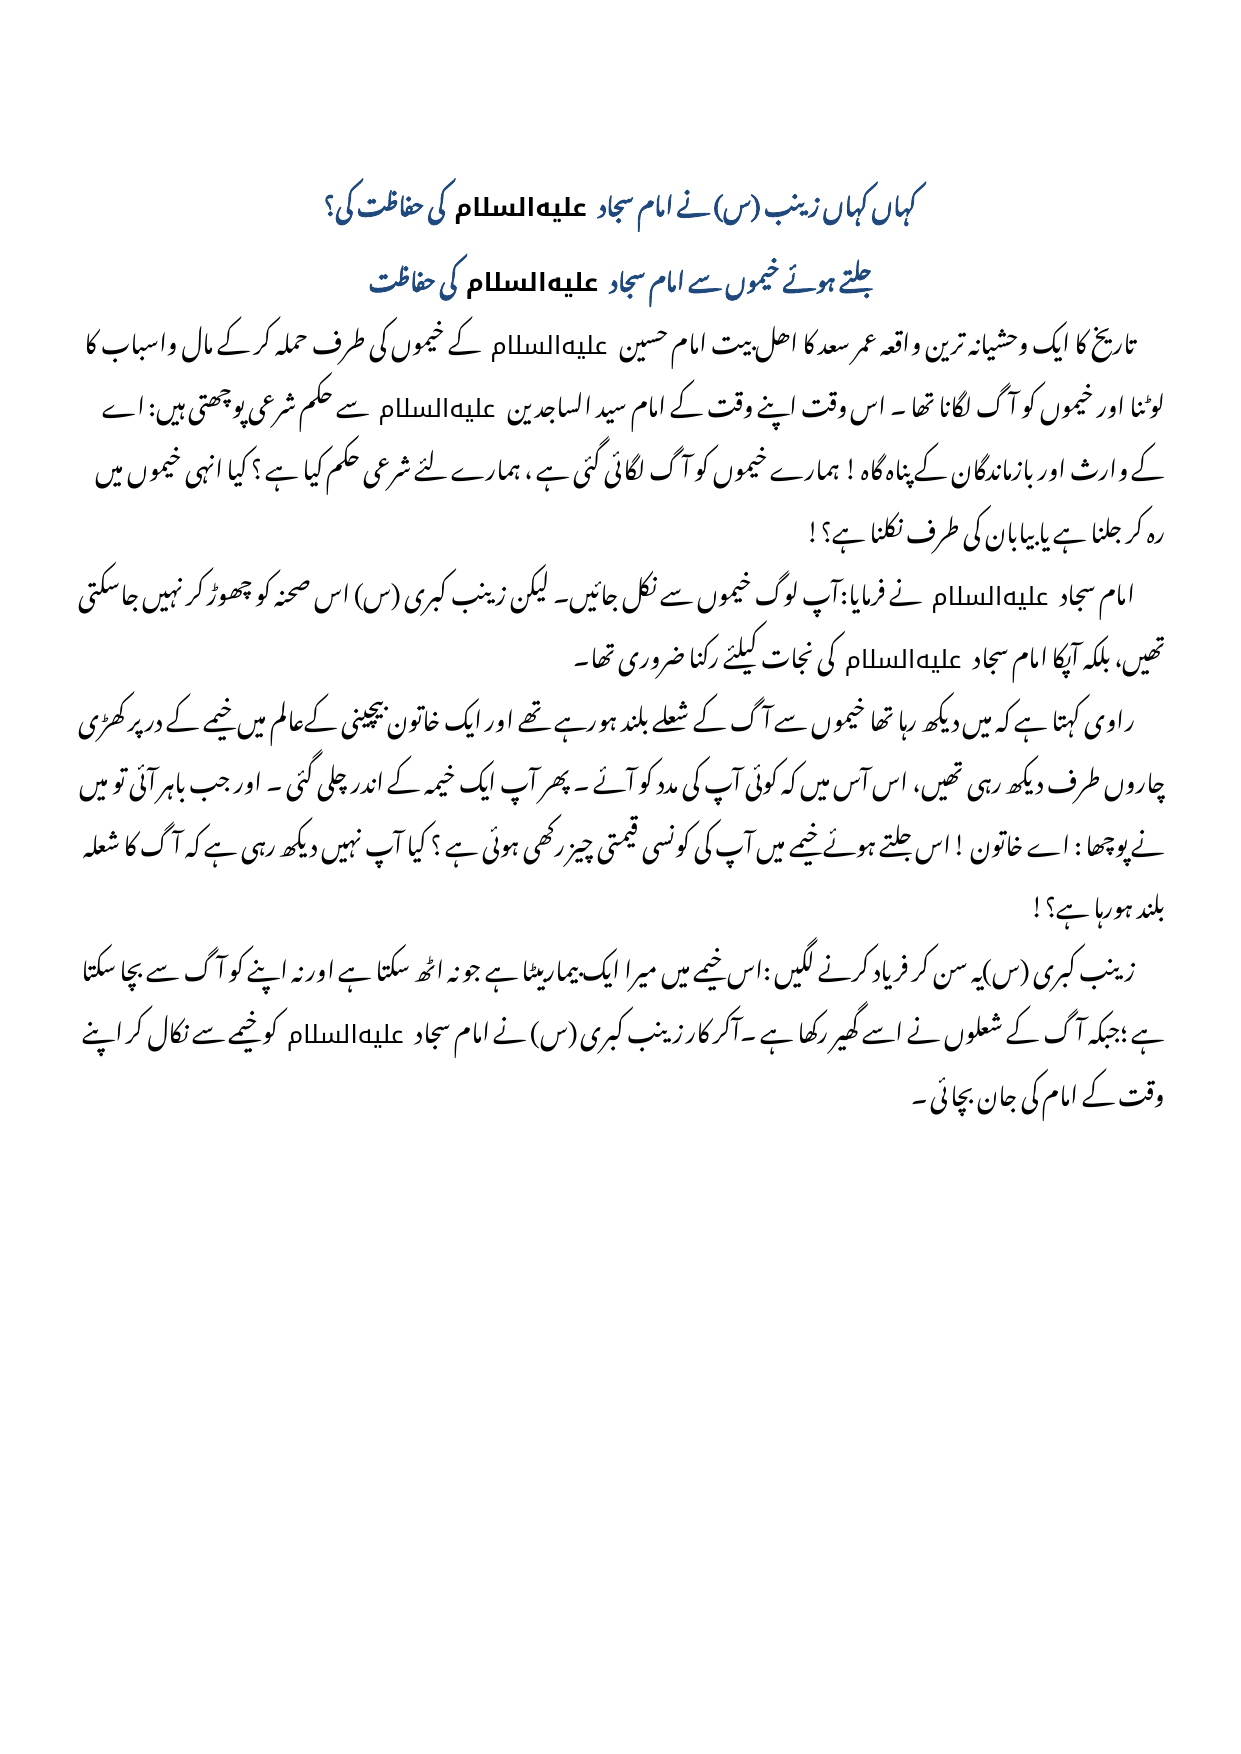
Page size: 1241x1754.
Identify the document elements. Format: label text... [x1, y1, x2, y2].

text راوی کہتا ہے کہ میں دیکھ رہا تھا خیموں سے آگ کے شعلے بلند ہورہے تھے اور ایک خاتون بیچینی کےعالم میں خیمے کے در پر کھڑی چاروں طرف دیکھ رہی تھیں، اس آس میں کہ کوئی آپ کی مدد کو آئے ۔ پھر آپ ایک خیمہ کے اندر چلی گئی ۔ اور جب باہر آئی تو میں نے پوچھا : اے خاتون !اس جلتے ہوئے خیمے میں آپ کی کونسی قیمتی چیز رکھی ہوئی ہے ؟ کیا آپ نہیں دیکھ رہی ہے کہ آگ کا شعلہ بلند ہورہا ہے؟! [75, 684, 1165, 934]
text زینب کبری (س)یہ سن کر فریاد کرنے لگیں :اس خیمے میں میرا ایک بیماربیٹا ہے جو نہ اٹھ سکتا ہے اور نہ اپنے کو آگ سے بچا سکتا ہے ؛جبکہ آگ کے شعلوں نے اسے گھیر رکھا ہے ۔آکر کار زینب کبری (س) نے امام سجاد عليه‌السلام کو خیمے سے نکال کر اپنے وقت کے امام کی جان بچائی ۔ [75, 934, 1165, 1122]
text امام سجاد عليه‌السلام نے فرمایا:آپ لوگ خیموں سے نکل جائیں۔ لیکن زینب کبری (س) اس صحنہ کو چھوڑ کر نہیں جاسکتی تھیں، بلکہ آپکا امام سجاد عليه‌السلام کی نجات کیلئے رکنا ضروری تھا۔ [75, 558, 1165, 684]
subtitle کہاں کہاں زینب (س) نے امام سجاد عليه‌السلام کی حفاظت کی؟ [75, 169, 1165, 232]
subtitle جلتے ہوئے خیموں سے امام سجاد عليه‌السلام کی حفاظت [75, 244, 1165, 307]
text تاریخ کا ایک وحشیانہ ترین واقعہ عمر سعد کا اھل بیت امام حسین عليه‌السلام کے خیموں کی طرف حملہ کر کے مال واسباب کا لوٹنا اور خیموں کو آگ لگانا تھا ۔ اس وقت اپنے وقت کے امام سید الساجدین عليه‌السلام سے حکم شرعی پوچھتی ہیں: اے کے وارث اور بازماندگان کے پناہ گاہ ! ہمارے خیموں کو آگ لگائی گئی ہے ، ہمارے لئے شرعی حکم کیا ہے ؟ کیا انہی خیموں میں رہ کر جلنا ہے یا بیابان کی طرف نکلنا ہے؟! [75, 307, 1165, 558]
